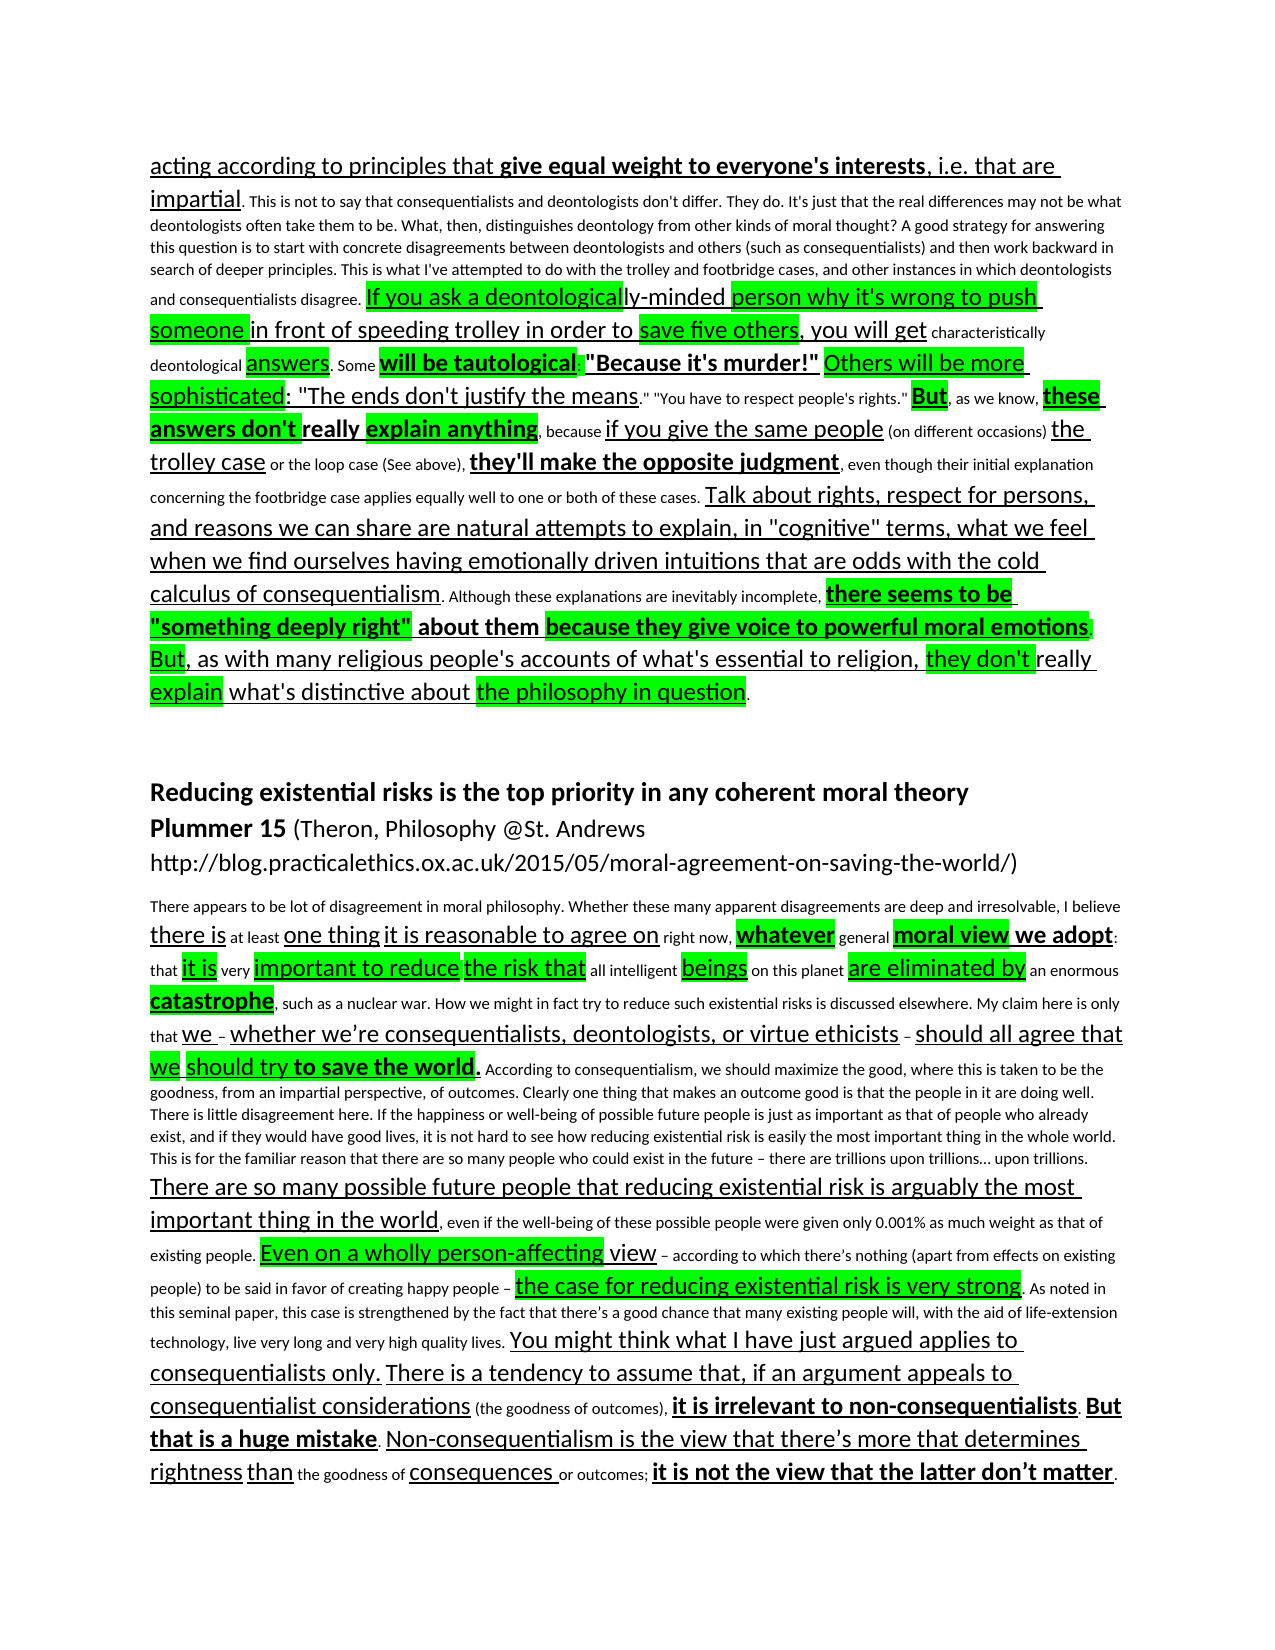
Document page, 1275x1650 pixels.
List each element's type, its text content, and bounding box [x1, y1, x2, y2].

subtitle Reducing existential risks is the top priority in any coherent moral theory [150, 776, 1125, 809]
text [150, 150, 1125, 707]
text Plummer 15 (Theron, Philosophy @St. Andrews http://blog.practicalethics.ox.ac.uk/2015/05/moral-agreement-on-saving-the-world/) [150, 811, 1125, 877]
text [150, 896, 1125, 1487]
